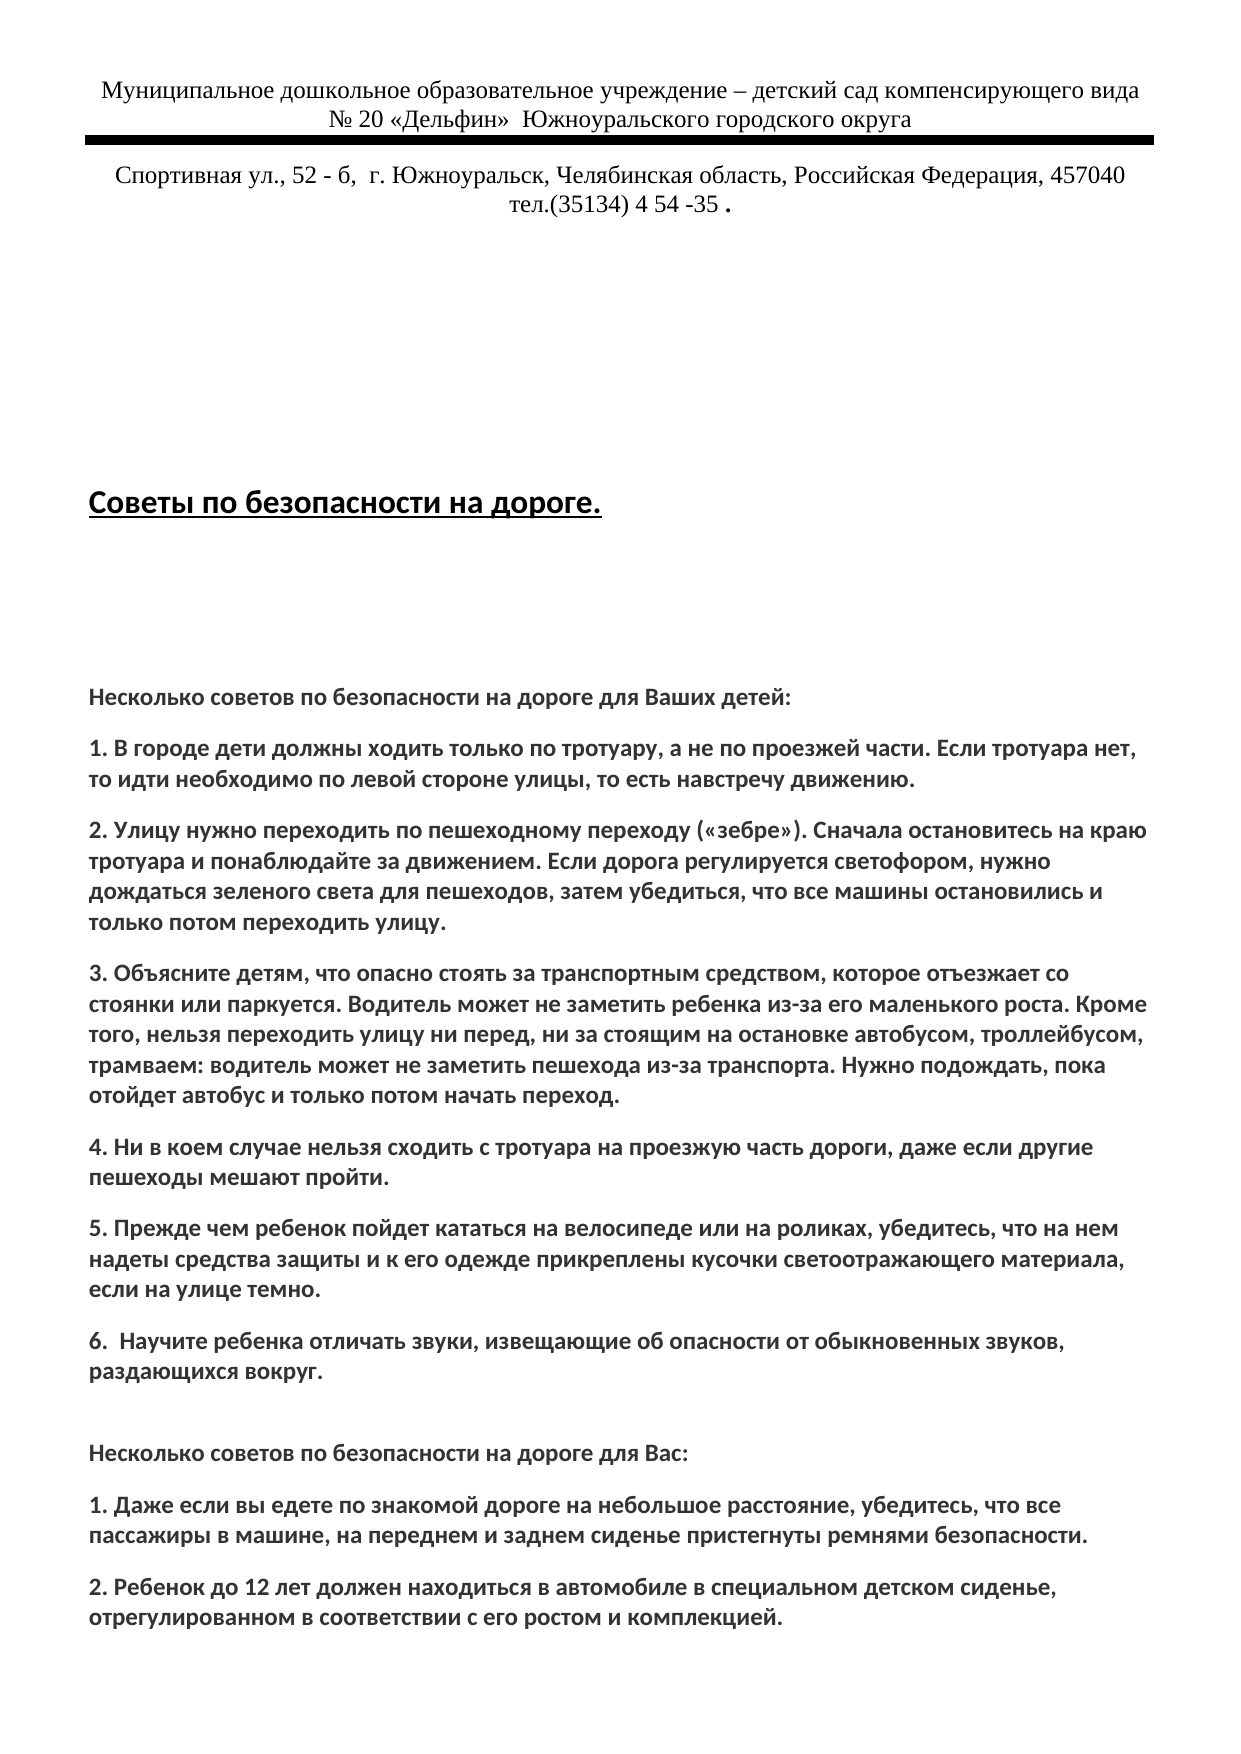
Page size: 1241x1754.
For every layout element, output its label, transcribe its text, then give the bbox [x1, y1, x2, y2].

subtitle Советы по безопасности на дороге. [89, 481, 1152, 522]
text 3. Объясните детям, что опасно стоять за транспортным средством, которое отъезжает со стоянки или паркуется. Водитель может не заметить ребенка из-за его маленького роста. Кроме того, нельзя переходить улицу ни перед, ни за стоящим на остановке автобусом, троллейбусом, трамваем: водитель может не заметить пешехода из-за транспорта. Нужно подождать, пока отойдет автобус и только потом начать переход. [89, 957, 1152, 1110]
text Муниципальное дошкольное образовательное учреждение – детский сад компенсирующего вида [89, 75, 1152, 104]
text 2. Улицу нужно переходить по пешеходному переходу («зебре»). Сначала остановитесь на краю тротуара и понаблюдайте за движением. Если дорога регулируется светофором, нужно дождаться зеленого света для пешеходов, затем убедиться, что все машины остановились и только потом переходить улицу. [89, 814, 1152, 936]
text Спортивная ул., 52 - б, г. Южноуральск, Челябинская область, Российская Федерация, 457040 тел.(35134) 4 54 -35 . [89, 160, 1152, 218]
text 5. Прежде чем ребенок пойдет кататься на велосипеде или на роликах, убедитесь, что на нем надеты средства защиты и к его одежде прикреплены кусочки светоотражающего материала, если на улице темно. [89, 1213, 1152, 1304]
text № 20 «Дельфин» Южноуральского городского округа [89, 104, 1152, 132]
text Несколько советов по безопасности на дороге для Вас: [89, 1437, 1152, 1468]
text 6. Научите ребенка отличать звуки, извещающие об опасности от обыкновенных звуков, раздающихся вокруг. [89, 1325, 1152, 1386]
text 1. В городе дети должны ходить только по тротуару, а не по проезжей части. Если тротуара нет, то идти необходимо по левой стороне улицы, то есть навстречу движению. [89, 732, 1152, 793]
text 1. Даже если вы едете по знакомой дороге на небольшое расстояние, убедитесь, что все пассажиры в машине, на переднем и заднем сиденье пристегнуты ремнями безопасности. [89, 1489, 1152, 1550]
text Несколько советов по безопасности на дороге для Ваших детей: [89, 681, 1152, 712]
text 2. Ребенок до 12 лет должен находиться в автомобиле в специальном детском сиденье, отрегулированном в соответствии с его ростом и комплекцией. [89, 1571, 1152, 1632]
text 4. Ни в коем случае нельзя сходить с тротуара на проезжую часть дороги, даже если другие пешеходы мешают пройти. [89, 1131, 1152, 1192]
